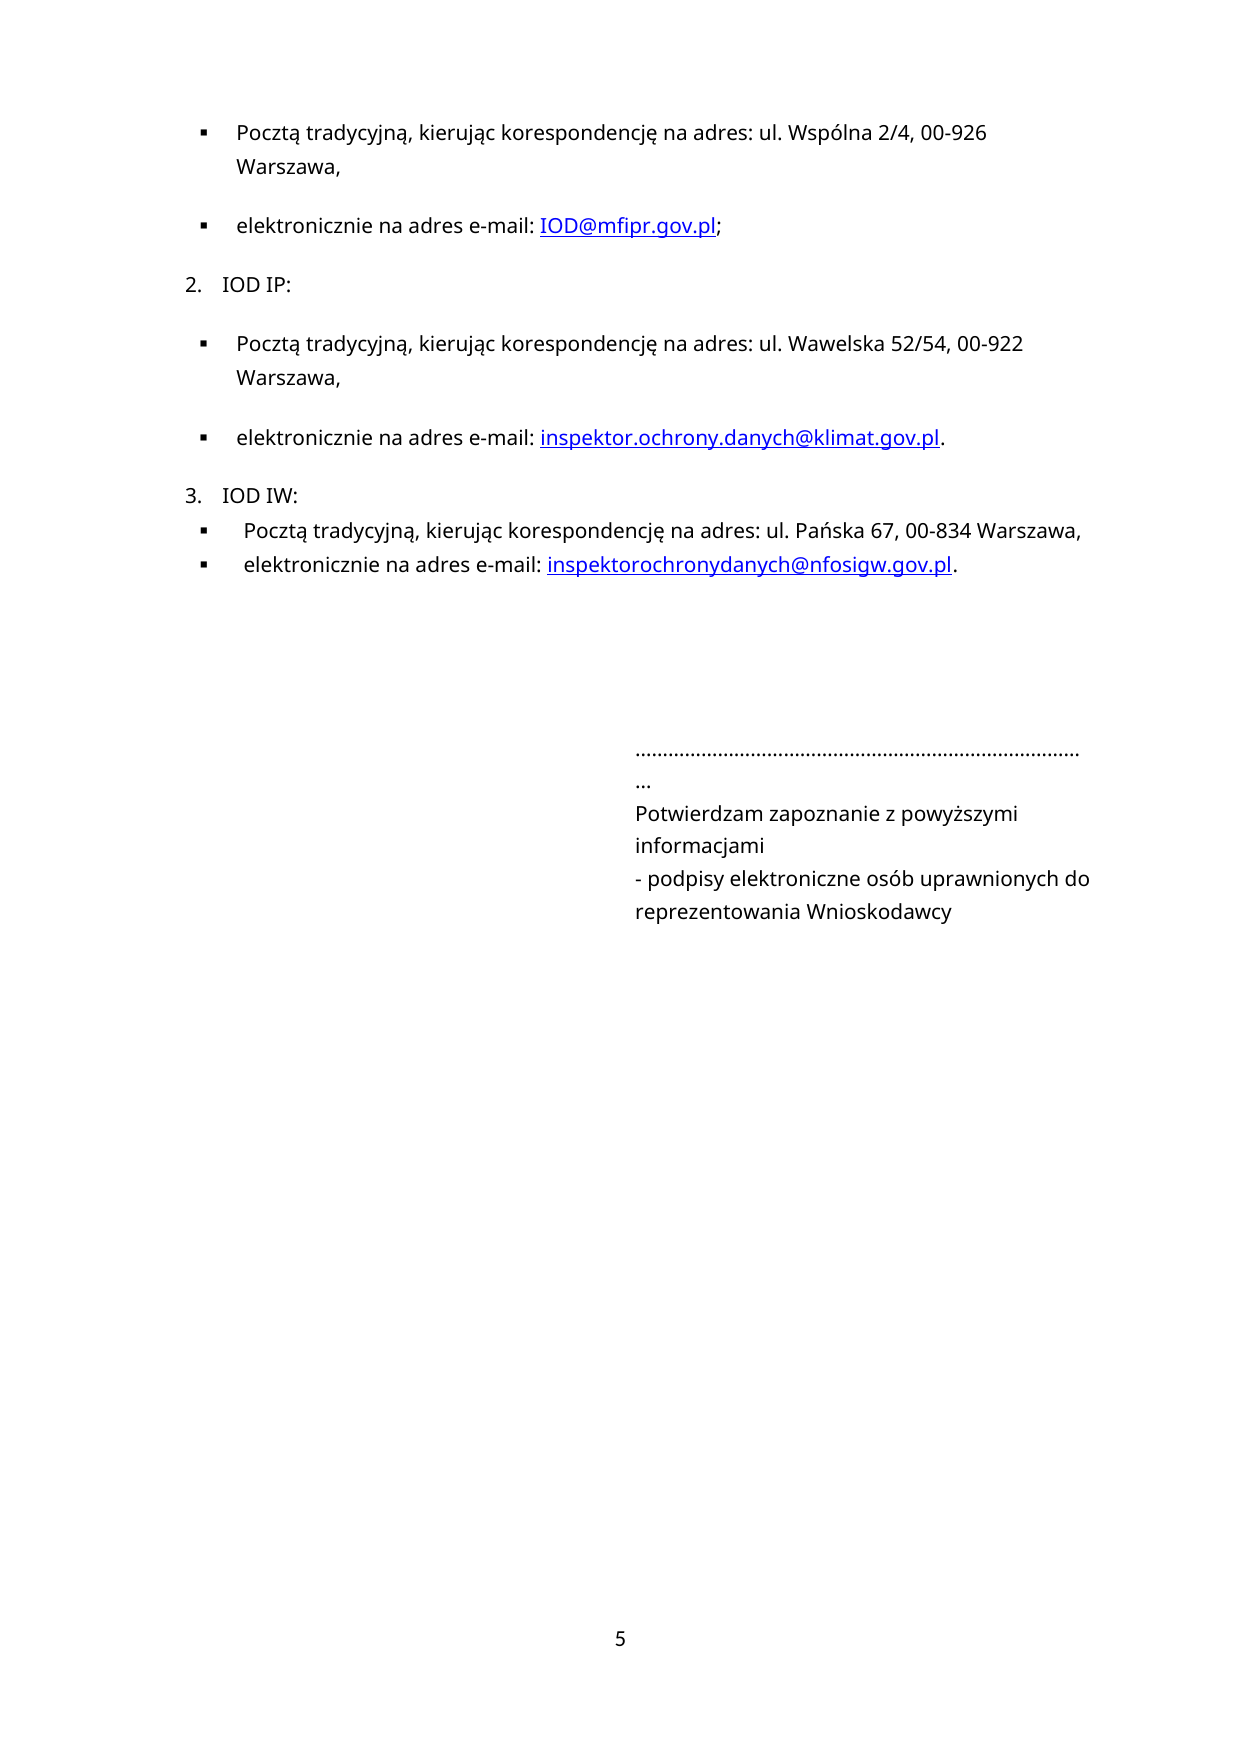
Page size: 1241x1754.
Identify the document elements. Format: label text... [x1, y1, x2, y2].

text ………………………………………………………………………… [635, 734, 1093, 795]
text Potwierdzam zapoznanie z powyższymi informacjami - podpisy elektroniczne osób uprawnionych do reprezentowania Wnioskodawcy [635, 799, 1093, 925]
list Pocztą tradycyjną, kierując korespondencję na adres: ul. Wawelska 52/54, 00-922 Warszawa, [199, 329, 1093, 392]
list IOD IW: [185, 482, 1093, 510]
list elektronicznie na adres e-mail: inspektor.ochrony.danych@klimat.gov.pl. [199, 423, 1093, 451]
list IOD IP: [185, 270, 1093, 299]
list elektronicznie na adres e-mail: inspektorochronydanych@nfosigw.gov.pl. [199, 550, 1093, 578]
list elektronicznie na adres e-mail: IOD@mfipr.gov.pl; [199, 211, 1093, 240]
list Pocztą tradycyjną, kierując korespondencję na adres: ul. Wspólna 2/4, 00-926 Warszawa, [199, 118, 1093, 181]
list Pocztą tradycyjną, kierując korespondencję na adres: ul. Pańska 67, 00-834 Warszawa, [199, 516, 1093, 544]
